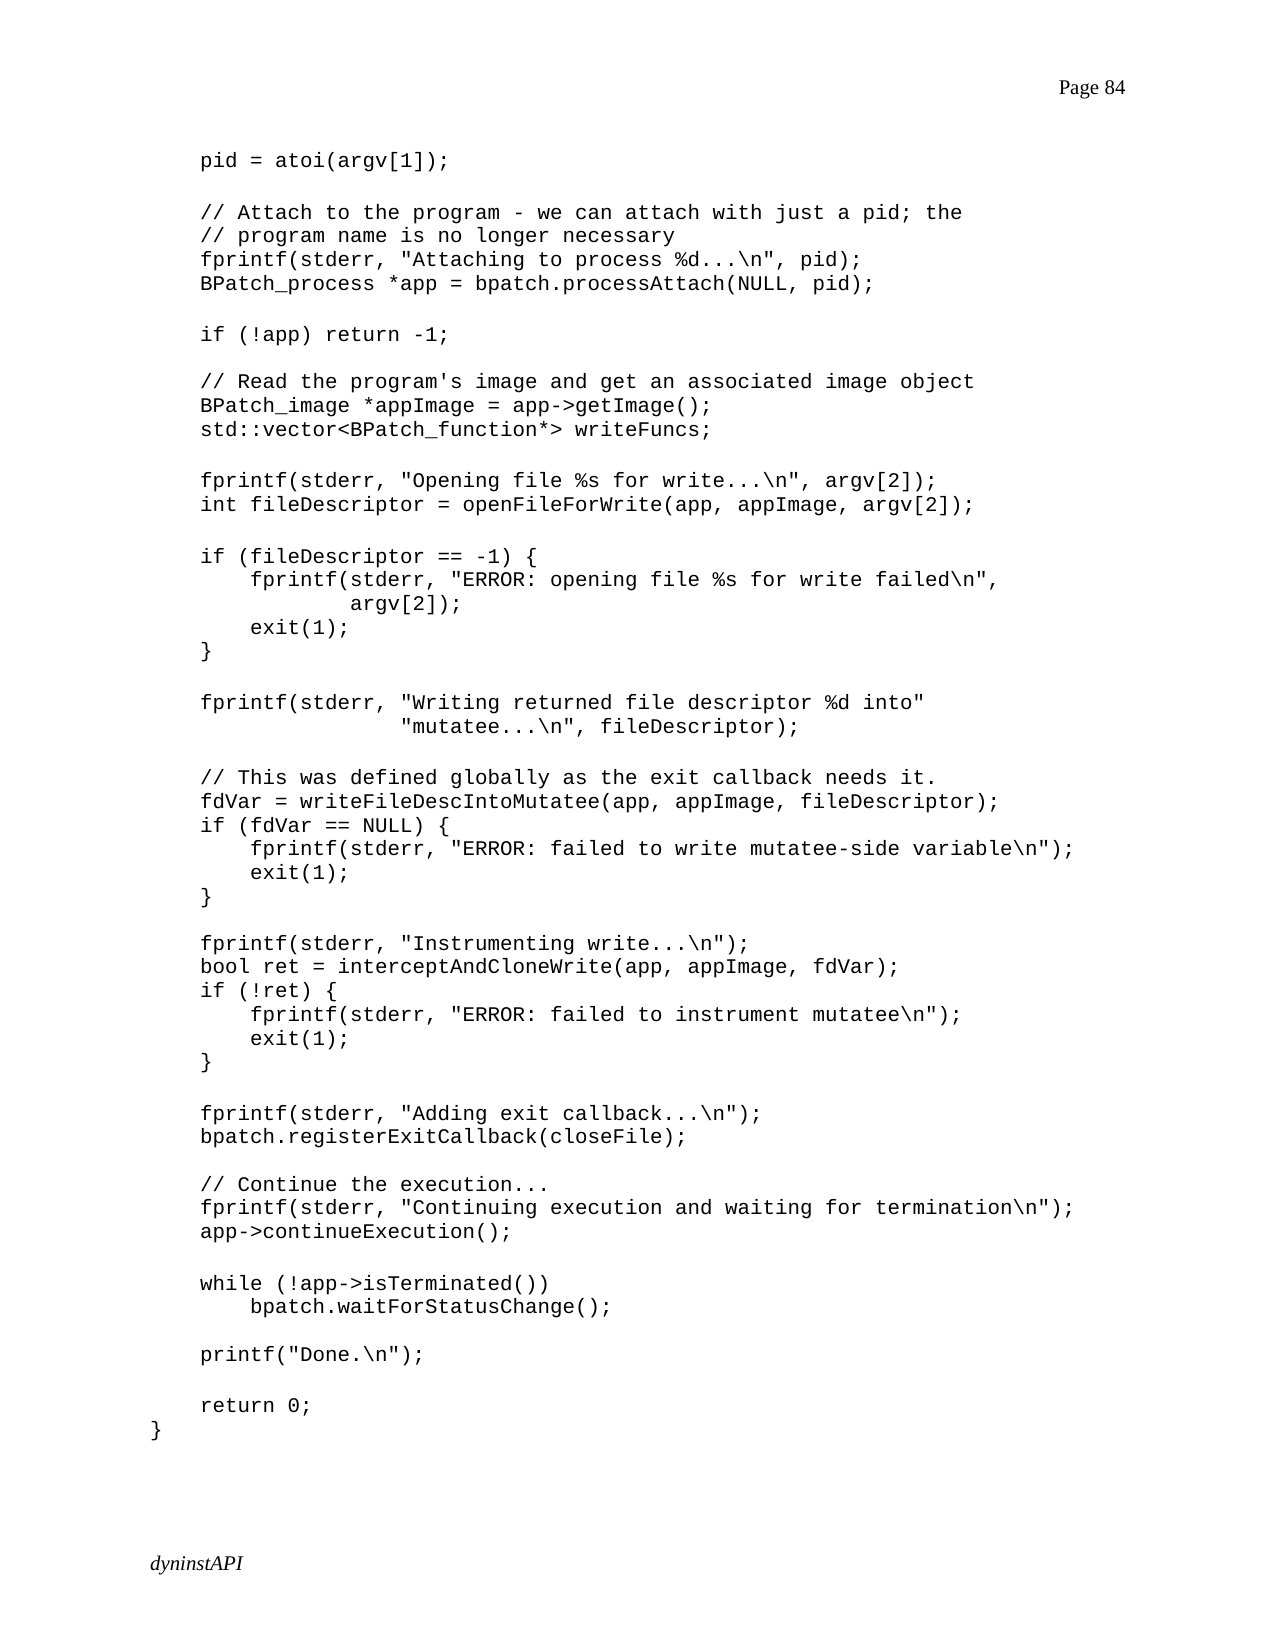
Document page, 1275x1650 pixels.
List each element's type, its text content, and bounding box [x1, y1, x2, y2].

text // program name is no longer necessary [150, 225, 1125, 249]
text exit(1); [150, 862, 1125, 886]
text fprintf(stderr, "Attaching to process %d...\n", pid); [150, 249, 1125, 273]
text } [150, 1419, 1125, 1443]
text bpatch.waitForStatusChange(); [150, 1296, 1125, 1320]
text fprintf(stderr, "Adding exit callback...\n"); [150, 1103, 1125, 1126]
text fprintf(stderr, "ERROR: failed to write mutatee-side variable\n"); [150, 838, 1125, 862]
text fprintf(stderr, "Opening file %s for write...\n", argv[2]); [150, 471, 1125, 494]
text int fileDescriptor = openFileForWrite(app, appImage, argv[2]); [150, 494, 1125, 518]
text "mutatee...\n", fileDescriptor); [150, 716, 1125, 739]
text BPatch_process *app = bpatch.processAttach(NULL, pid); [150, 273, 1125, 296]
text std::vector<BPatch_function*> writeFuncs; [150, 419, 1125, 442]
text // Continue the execution... [150, 1174, 1125, 1197]
text if (fdVar == NULL) { [150, 815, 1125, 838]
text } [150, 1051, 1125, 1075]
text exit(1); [150, 617, 1125, 640]
text if (!app) return -1; [150, 324, 1125, 348]
text fprintf(stderr, "Writing returned file descriptor %d into" [150, 692, 1125, 716]
text fprintf(stderr, "ERROR: failed to instrument mutatee\n"); [150, 1004, 1125, 1027]
text bool ret = interceptAndCloneWrite(app, appImage, fdVar); [150, 957, 1125, 980]
text BPatch_image *appImage = app->getImage(); [150, 395, 1125, 419]
text fprintf(stderr, "ERROR: opening file %s for write failed\n", [150, 569, 1125, 593]
text if (!ret) { [150, 980, 1125, 1004]
text return 0; [150, 1395, 1125, 1419]
text app->continueExecution(); [150, 1221, 1125, 1245]
text // Attach to the program - we can attach with just a pid; the [150, 202, 1125, 225]
text exit(1); [150, 1027, 1125, 1051]
text // This was defined globally as the exit callback needs it. [150, 767, 1125, 791]
text pid = atoi(argv[1]); [150, 150, 1125, 174]
text if (fileDescriptor == -1) { [150, 546, 1125, 569]
text bpatch.registerExitCallback(closeFile); [150, 1126, 1125, 1150]
text // Read the program's image and get an associated image object [150, 372, 1125, 395]
text } [150, 886, 1125, 909]
text fdVar = writeFileDescIntoMutatee(app, appImage, fileDescriptor); [150, 791, 1125, 815]
text fprintf(stderr, "Instrumenting write...\n"); [150, 933, 1125, 957]
text fprintf(stderr, "Continuing execution and waiting for termination\n"); [150, 1197, 1125, 1221]
text argv[2]); [150, 593, 1125, 617]
text while (!app->isTerminated()) [150, 1273, 1125, 1296]
text printf("Done.\n"); [150, 1344, 1125, 1367]
text } [150, 640, 1125, 664]
